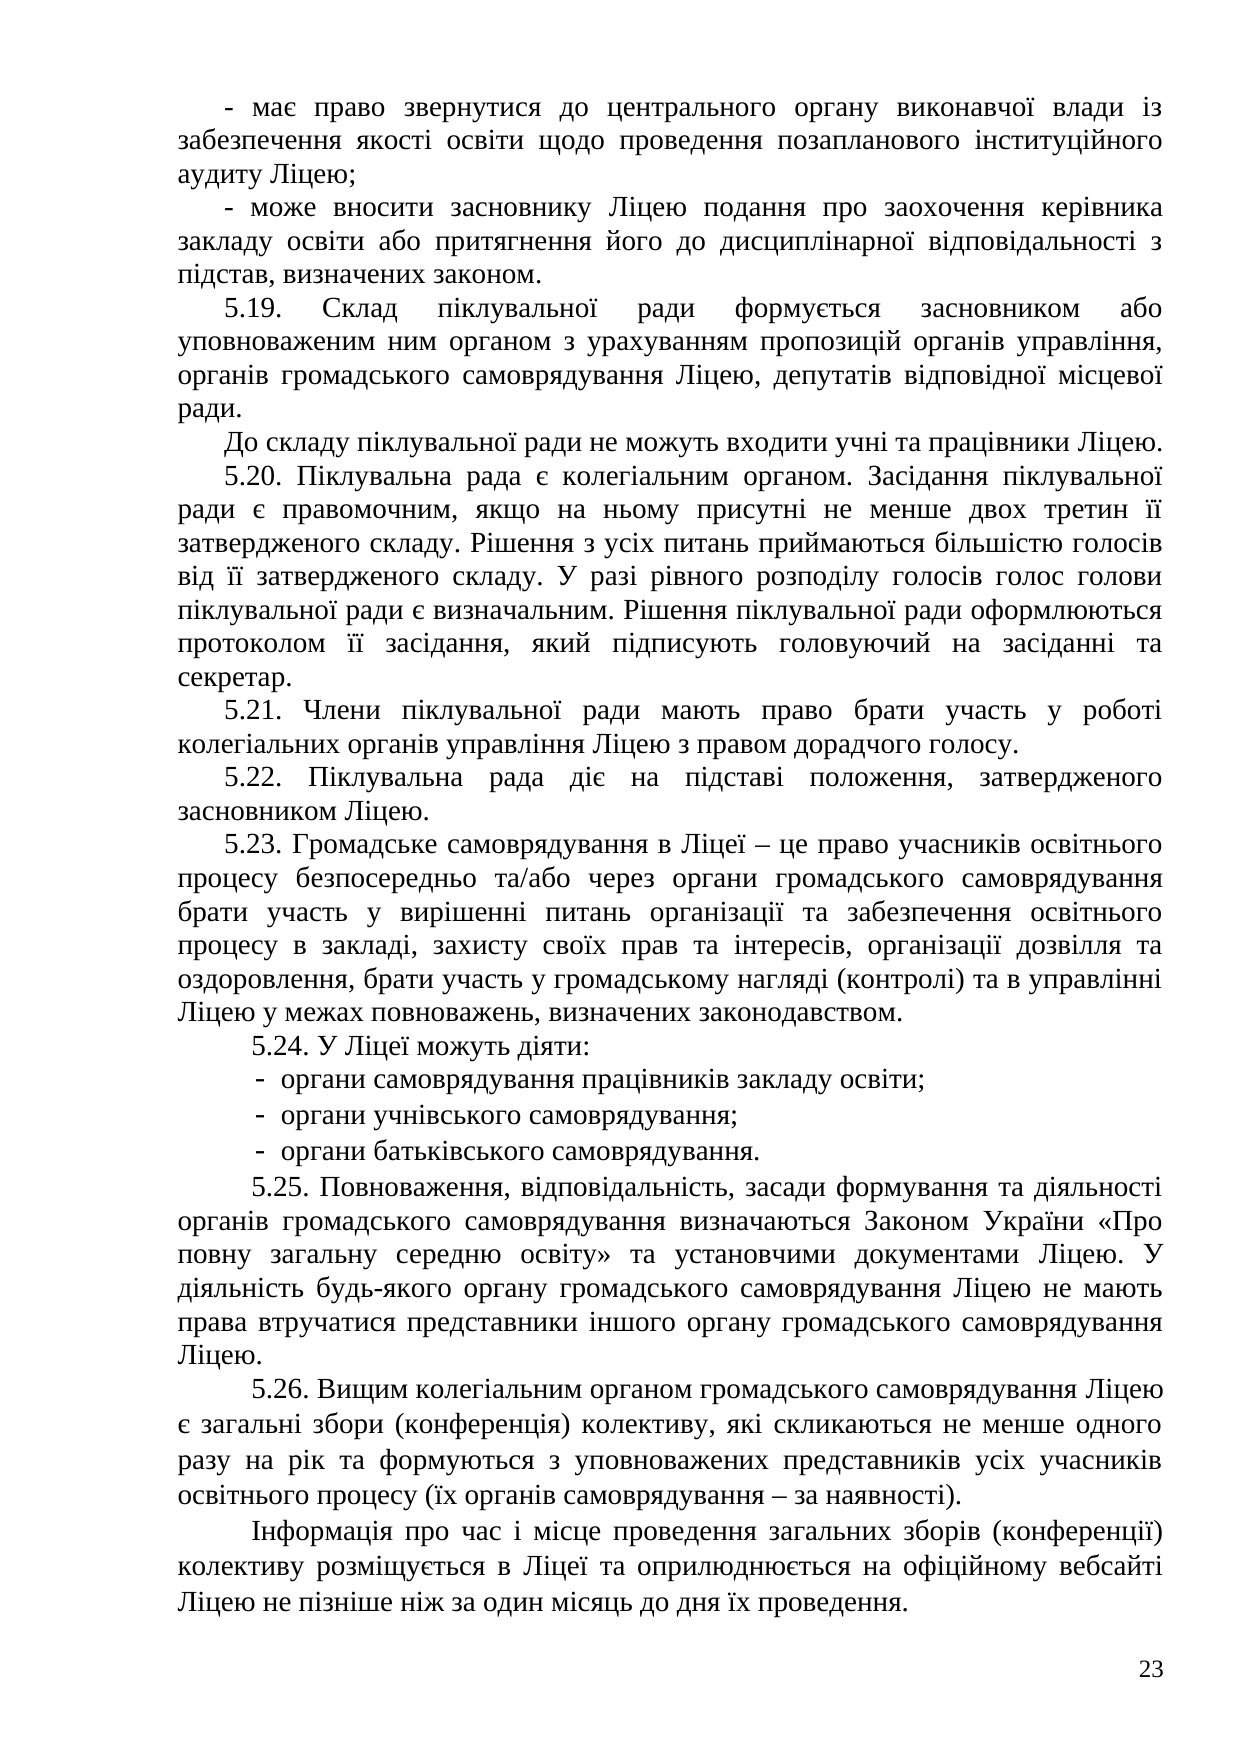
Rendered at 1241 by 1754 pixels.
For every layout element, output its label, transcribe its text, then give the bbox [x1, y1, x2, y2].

text 5.21. Члени піклувальної ради мають право брати участь у роботі колегіальних органів управління Ліцею з правом дорадчого голосу. [177, 692, 1163, 759]
text - має право звернутися до центрального органу виконавчої влади із забезпечення якості освіти щодо проведення позапланового інституційного аудиту Ліцею; [177, 89, 1163, 189]
text 5.26. Вищим колегіальним органом громадського самоврядування Ліцею є загальні збори (конференція) колективу, які скликаються не менше одного разу на рік та формуються з уповноважених представників усіх учасників освітнього процесу (їх органів самоврядування – за наявності). [177, 1371, 1163, 1511]
text 5.25. Повноваження, відповідальність, засади формування та діяльності органів громадського самоврядування визначаються Законом України «Про повну загальну середню освіту» та установчими документами Ліцею. У діяльність будь-якого органу громадського самоврядування Ліцею не мають права втручатися представники іншого органу громадського самоврядування Ліцею. [177, 1169, 1163, 1371]
list органи учнівського самоврядування; [177, 1097, 1163, 1133]
text 5.19. Склад піклувальної ради формується засновником або уповноваженим ним органом з урахуванням пропозицій органів управління, органів громадського самоврядування Ліцею, депутатів відповідної місцевої ради. [177, 290, 1163, 424]
list органи самоврядування працівників закладу освіти; [177, 1061, 1163, 1097]
text 5.24. У Ліцеї можуть діяти: [177, 1028, 1163, 1061]
text Інформація про час і місце проведення загальних зборів (конференції) колективу розміщується в Ліцеї та оприлюднюється на офіційному вебсайті Ліцею не пізніше ніж за один місяць до дня їх проведення. [177, 1513, 1163, 1617]
text 5.20. Піклувальна рада є колегіальним органом. Засідання піклувальної ради є правомочним, якщо на ньому присутні не менше двох третин її затвердженого складу. Рішення з усіх питань приймаються більшістю голосів від її затвердженого складу. У разі рівного розподілу голосів голос голови піклувальної ради є визначальним. Рішення піклувальної ради оформлюються протоколом її засідання, який підписують головуючий на засіданні та секретар. [177, 458, 1163, 692]
text 5.22. Піклувальна рада діє на підставі положення, затвердженого засновником Ліцею. [177, 759, 1163, 827]
text - може вносити засновнику Ліцею подання про заохочення керівника закладу освіти або притягнення його до дисциплінарної відповідальності з підстав, визначених законом. [177, 189, 1163, 290]
list органи батьківського самоврядування. [177, 1133, 1163, 1169]
text До складу піклувальної ради не можуть входити учні та працівники Ліцею. [177, 424, 1163, 458]
text 5.23. Громадське самоврядування в Ліцеї – це право учасників освітнього процесу безпосередньо та/або через органи громадського самоврядування брати участь у вирішенні питань організації та забезпечення освітнього процесу в закладі, захисту своїх прав та інтересів, організації дозвілля та оздоровлення, брати участь у громадському нагляді (контролі) та в управлінні Ліцею у межах повноважень, визначених законодавством. [177, 827, 1163, 1028]
